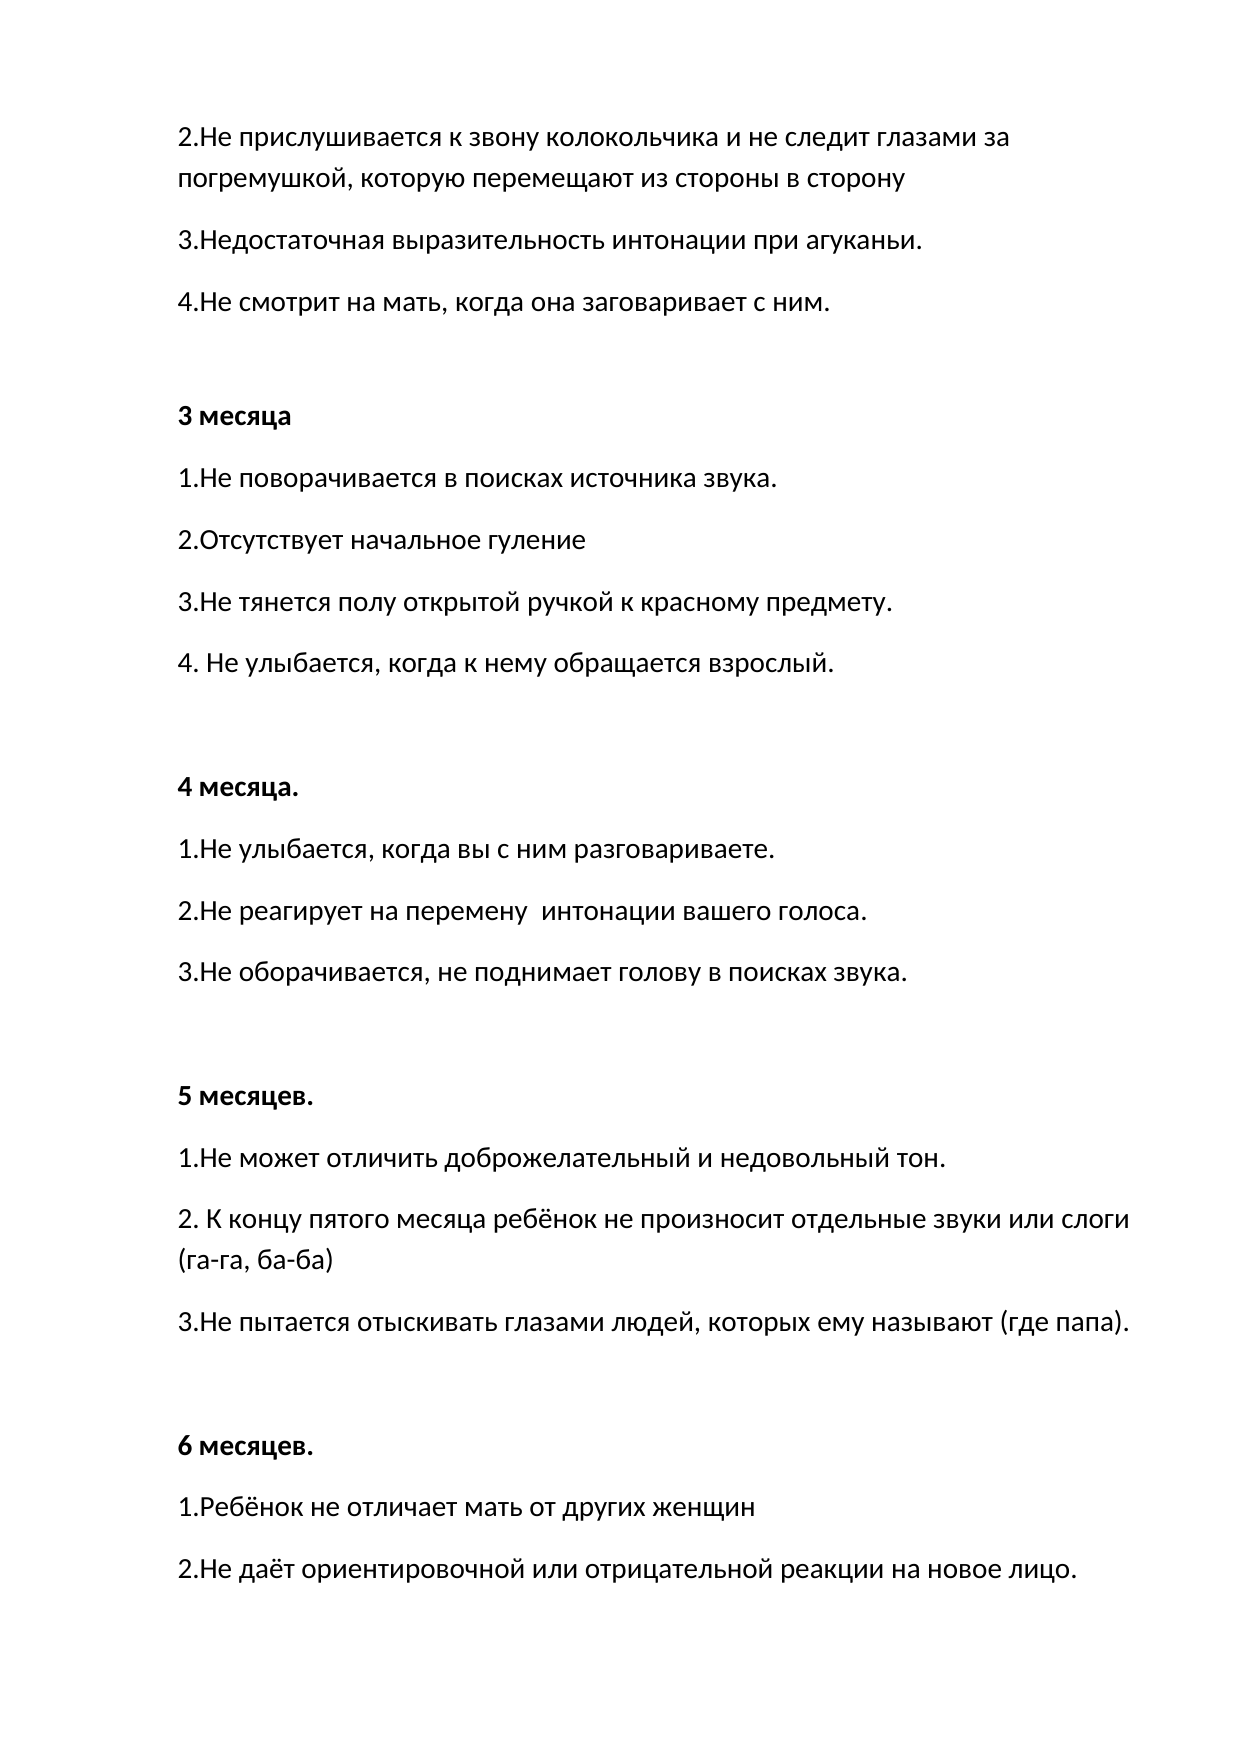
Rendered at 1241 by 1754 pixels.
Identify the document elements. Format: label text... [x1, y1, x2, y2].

text 5 месяцев. [177, 1077, 1152, 1112]
text 2.Отсутствует начальное гуление [177, 521, 1152, 557]
text 4.Не смотрит на мать, когда она заговаривает с ним. [177, 283, 1152, 318]
text 3.Не пытается отыскивать глазами людей, которых ему называют (где папа). [177, 1303, 1152, 1339]
text 2.Не прислушивается к звону колокольчика и не следит глазами за погремушкой, которую перемещают из стороны в сторону [177, 118, 1152, 195]
text 1.Не поворачивается в поисках источника звука. [177, 459, 1152, 495]
text 1.Ребёнок не отличает мать от других женщин [177, 1488, 1152, 1524]
text 2.Не реагирует на перемену интонации вашего голоса. [177, 892, 1152, 927]
text 4 месяца. [177, 768, 1152, 804]
text 2.Не даёт ориентировочной или отрицательной реакции на новое лицо. [177, 1550, 1152, 1586]
text 3.Не тянется полу открытой ручкой к красному предмету. [177, 583, 1152, 618]
text 3.Не оборачивается, не поднимает голову в поисках звука. [177, 953, 1152, 989]
text 3 месяца [177, 397, 1152, 433]
text 1.Не улыбается, когда вы с ним разговариваете. [177, 830, 1152, 865]
text 3.Недостаточная выразительность интонации при агуканьи. [177, 221, 1152, 256]
text 6 месяцев. [177, 1427, 1152, 1462]
text 2. К концу пятого месяца ребёнок не произносит отдельные звуки или слоги (га-га, ба-ба) [177, 1200, 1152, 1277]
text 1.Не может отличить доброжелательный и недовольный тон. [177, 1139, 1152, 1174]
text 4. Не улыбается, когда к нему обращается взрослый. [177, 644, 1152, 680]
